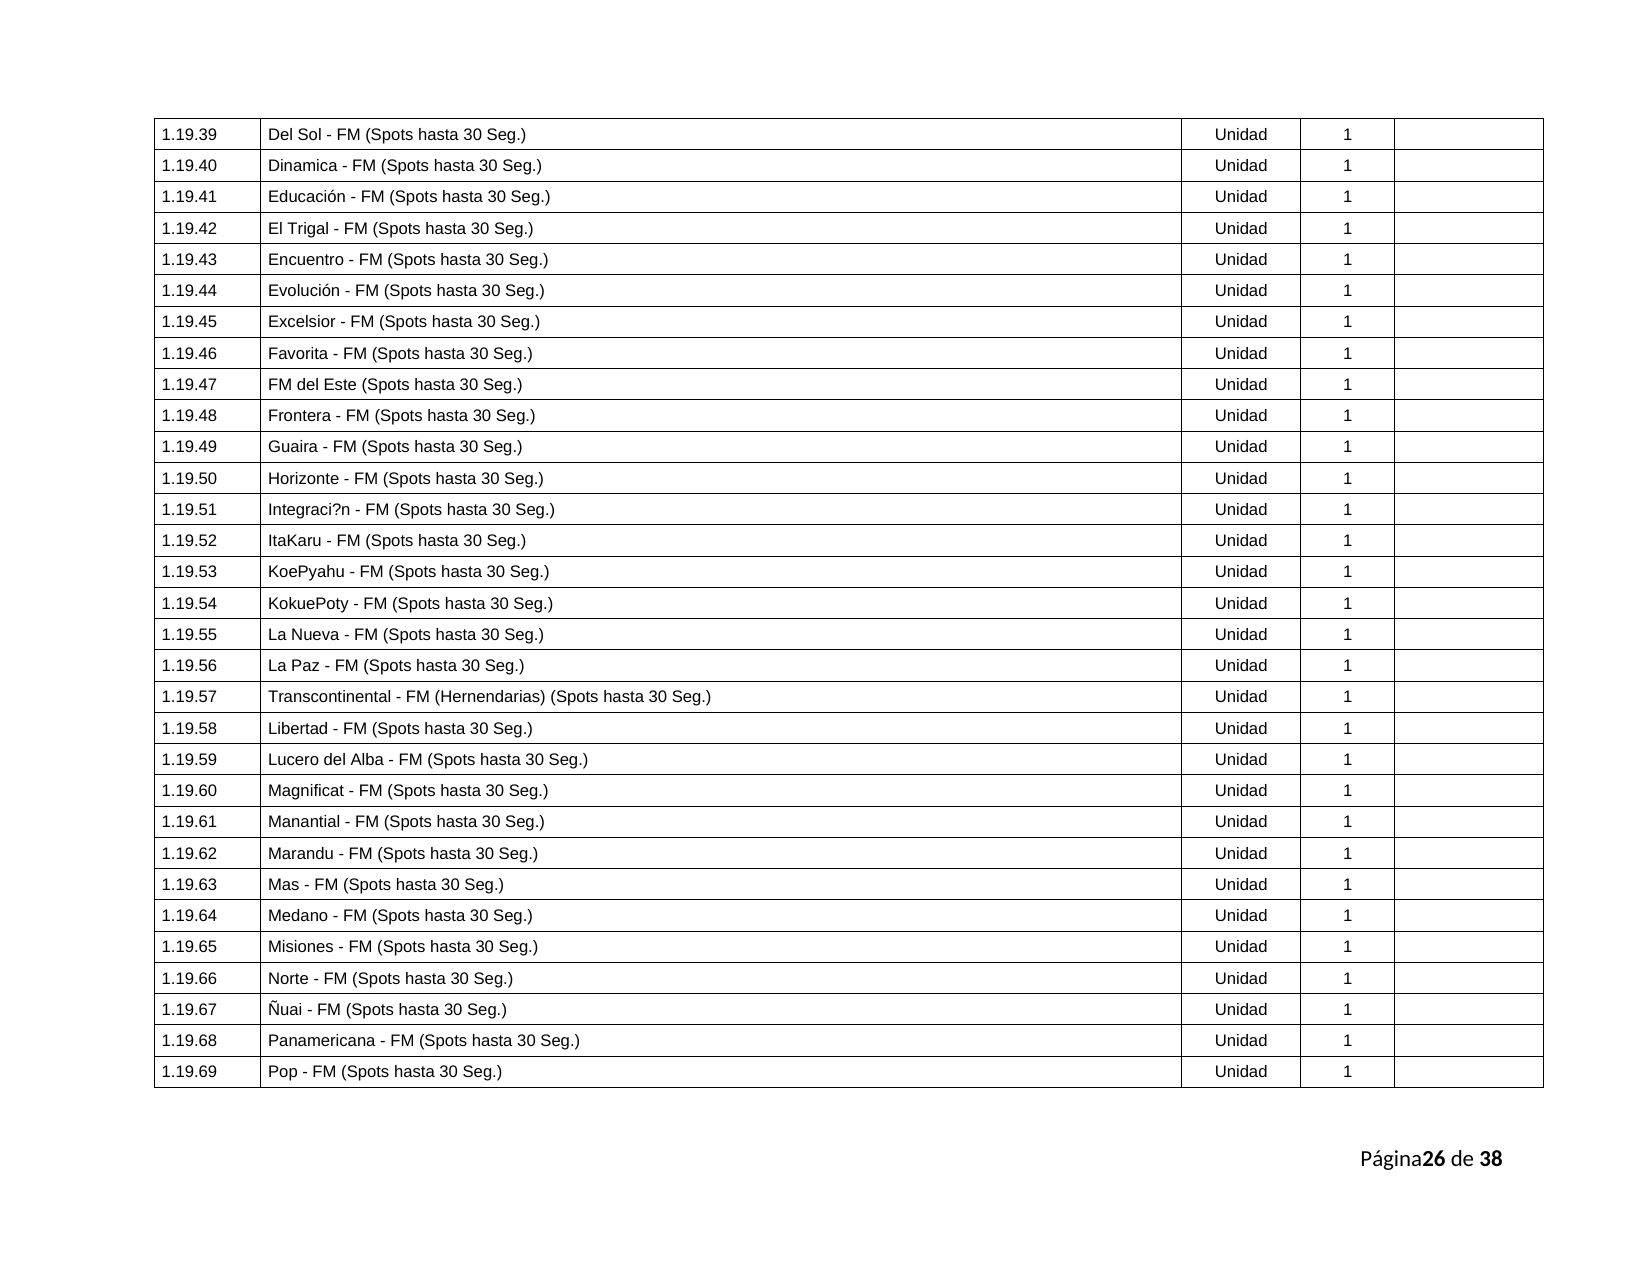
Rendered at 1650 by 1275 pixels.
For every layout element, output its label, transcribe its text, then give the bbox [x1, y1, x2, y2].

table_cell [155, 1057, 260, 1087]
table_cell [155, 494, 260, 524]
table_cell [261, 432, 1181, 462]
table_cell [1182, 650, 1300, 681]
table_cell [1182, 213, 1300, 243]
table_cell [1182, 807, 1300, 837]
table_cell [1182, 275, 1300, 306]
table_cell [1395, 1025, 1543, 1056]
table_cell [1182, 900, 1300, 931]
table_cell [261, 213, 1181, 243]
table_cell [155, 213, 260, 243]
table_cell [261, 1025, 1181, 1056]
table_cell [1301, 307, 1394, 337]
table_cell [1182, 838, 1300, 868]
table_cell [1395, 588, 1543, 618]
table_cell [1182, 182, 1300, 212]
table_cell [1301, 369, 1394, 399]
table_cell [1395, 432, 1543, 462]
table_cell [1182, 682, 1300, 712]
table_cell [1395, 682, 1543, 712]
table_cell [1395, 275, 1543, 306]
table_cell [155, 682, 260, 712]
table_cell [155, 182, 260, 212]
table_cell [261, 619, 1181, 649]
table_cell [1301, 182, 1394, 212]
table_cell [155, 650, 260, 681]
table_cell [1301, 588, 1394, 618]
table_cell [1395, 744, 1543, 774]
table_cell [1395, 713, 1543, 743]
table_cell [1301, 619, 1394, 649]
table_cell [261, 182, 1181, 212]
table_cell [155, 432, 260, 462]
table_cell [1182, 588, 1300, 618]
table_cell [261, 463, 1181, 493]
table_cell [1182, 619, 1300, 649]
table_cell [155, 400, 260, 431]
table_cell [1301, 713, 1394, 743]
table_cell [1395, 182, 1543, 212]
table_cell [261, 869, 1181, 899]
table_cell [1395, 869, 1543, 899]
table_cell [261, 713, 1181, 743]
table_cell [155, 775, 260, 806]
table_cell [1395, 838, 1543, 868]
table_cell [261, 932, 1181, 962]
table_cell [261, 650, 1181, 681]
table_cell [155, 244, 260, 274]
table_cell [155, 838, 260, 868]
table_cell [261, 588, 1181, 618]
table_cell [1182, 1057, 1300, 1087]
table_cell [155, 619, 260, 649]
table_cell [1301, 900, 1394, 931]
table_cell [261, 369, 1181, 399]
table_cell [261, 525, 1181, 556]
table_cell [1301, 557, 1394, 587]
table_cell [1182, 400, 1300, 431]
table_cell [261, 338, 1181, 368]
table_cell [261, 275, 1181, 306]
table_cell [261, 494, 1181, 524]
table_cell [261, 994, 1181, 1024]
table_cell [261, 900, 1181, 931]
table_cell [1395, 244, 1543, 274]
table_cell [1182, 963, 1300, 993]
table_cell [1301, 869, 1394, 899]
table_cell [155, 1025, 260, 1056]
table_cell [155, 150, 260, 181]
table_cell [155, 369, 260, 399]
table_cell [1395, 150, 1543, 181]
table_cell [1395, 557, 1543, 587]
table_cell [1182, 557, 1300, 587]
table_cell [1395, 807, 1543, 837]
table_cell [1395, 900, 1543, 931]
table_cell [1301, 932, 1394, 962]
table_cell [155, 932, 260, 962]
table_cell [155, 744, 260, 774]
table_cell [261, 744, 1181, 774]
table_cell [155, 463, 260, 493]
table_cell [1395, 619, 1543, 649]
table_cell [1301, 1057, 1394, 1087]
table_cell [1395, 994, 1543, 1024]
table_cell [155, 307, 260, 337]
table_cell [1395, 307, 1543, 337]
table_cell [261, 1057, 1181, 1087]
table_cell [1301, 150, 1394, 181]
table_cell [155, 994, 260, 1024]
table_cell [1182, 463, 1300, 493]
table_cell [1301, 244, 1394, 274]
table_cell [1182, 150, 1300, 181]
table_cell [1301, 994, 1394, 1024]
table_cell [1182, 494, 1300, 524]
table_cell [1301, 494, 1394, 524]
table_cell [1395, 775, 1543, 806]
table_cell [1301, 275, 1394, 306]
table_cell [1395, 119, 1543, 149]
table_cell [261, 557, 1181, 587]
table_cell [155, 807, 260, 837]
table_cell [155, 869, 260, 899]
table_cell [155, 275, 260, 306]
table_cell 1.19.39 [155, 119, 260, 149]
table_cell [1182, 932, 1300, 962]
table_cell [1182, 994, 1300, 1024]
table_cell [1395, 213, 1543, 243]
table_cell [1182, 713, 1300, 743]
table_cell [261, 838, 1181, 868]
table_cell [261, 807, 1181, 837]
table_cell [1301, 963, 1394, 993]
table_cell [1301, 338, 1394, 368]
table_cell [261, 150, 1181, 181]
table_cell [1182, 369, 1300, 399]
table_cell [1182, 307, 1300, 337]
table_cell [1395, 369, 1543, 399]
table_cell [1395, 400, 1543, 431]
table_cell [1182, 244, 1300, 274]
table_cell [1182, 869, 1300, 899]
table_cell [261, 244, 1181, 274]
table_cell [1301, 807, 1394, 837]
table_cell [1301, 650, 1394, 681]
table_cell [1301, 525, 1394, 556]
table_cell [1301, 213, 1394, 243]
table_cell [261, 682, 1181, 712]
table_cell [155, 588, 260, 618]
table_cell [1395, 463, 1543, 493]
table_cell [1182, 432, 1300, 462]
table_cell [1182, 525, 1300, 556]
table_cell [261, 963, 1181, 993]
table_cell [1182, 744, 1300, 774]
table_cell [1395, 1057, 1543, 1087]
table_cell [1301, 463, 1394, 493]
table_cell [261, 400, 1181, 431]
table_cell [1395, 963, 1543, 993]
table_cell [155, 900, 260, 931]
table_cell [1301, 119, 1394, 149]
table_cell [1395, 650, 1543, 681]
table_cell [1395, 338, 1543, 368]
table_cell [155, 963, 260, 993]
table_cell Del Sol - FM (Spots hasta 30 Seg.) [261, 119, 1181, 149]
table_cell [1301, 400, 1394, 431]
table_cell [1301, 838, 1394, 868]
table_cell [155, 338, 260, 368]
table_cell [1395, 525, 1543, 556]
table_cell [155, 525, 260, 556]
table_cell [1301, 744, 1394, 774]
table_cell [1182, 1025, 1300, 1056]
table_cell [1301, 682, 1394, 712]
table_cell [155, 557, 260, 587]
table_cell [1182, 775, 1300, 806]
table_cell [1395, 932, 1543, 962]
table_cell Unidad [1182, 119, 1300, 149]
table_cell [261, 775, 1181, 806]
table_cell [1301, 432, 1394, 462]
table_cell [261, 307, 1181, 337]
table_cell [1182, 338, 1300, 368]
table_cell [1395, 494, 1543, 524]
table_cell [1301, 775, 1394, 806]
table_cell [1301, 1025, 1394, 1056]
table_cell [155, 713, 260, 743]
